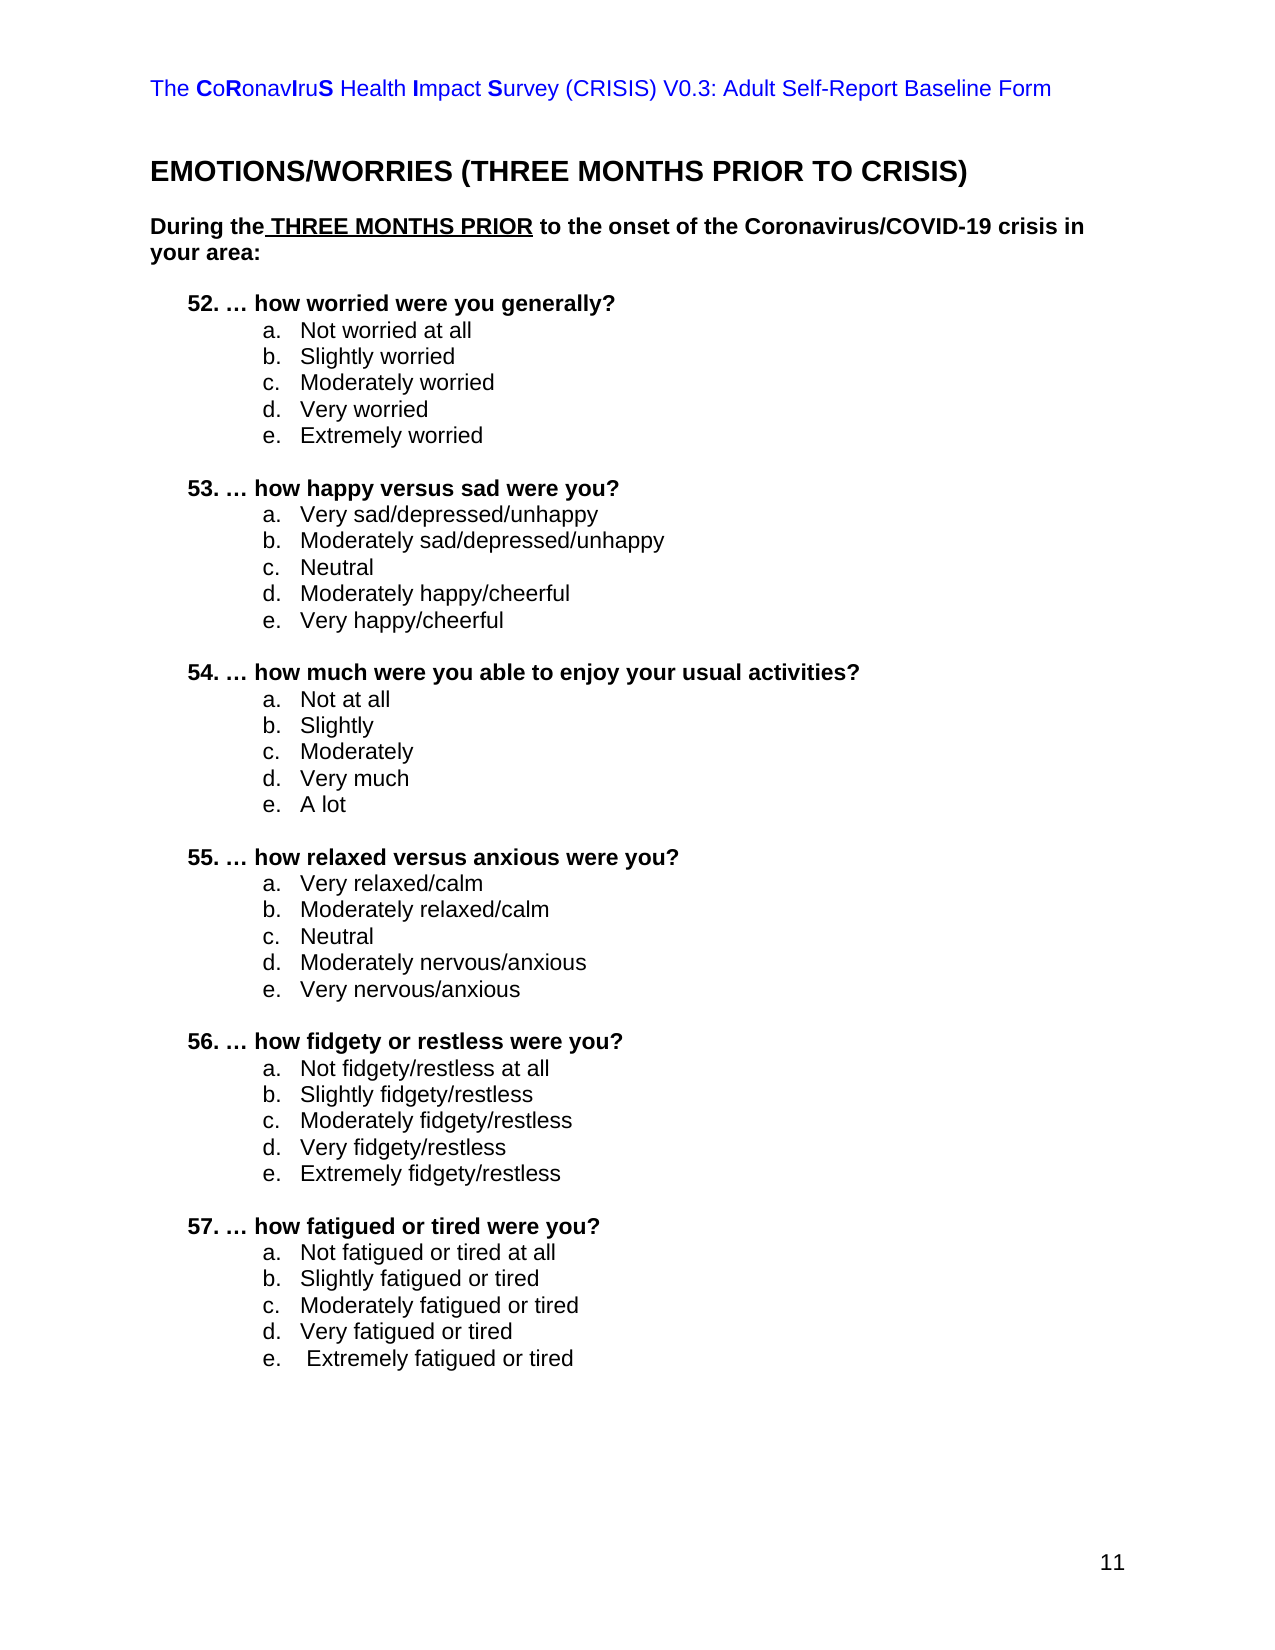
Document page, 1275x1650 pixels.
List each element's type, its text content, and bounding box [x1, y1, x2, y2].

list Extremely fidgety/restless [262, 1160, 1125, 1186]
list Very sad/depressed/unhappy [262, 501, 1125, 527]
list Very nervous/anxious [262, 976, 1125, 1002]
list Very worried [262, 396, 1125, 422]
list Extremely fatigued or tired [262, 1344, 1125, 1371]
list Slightly fatigued or tired [262, 1265, 1125, 1292]
list Moderately [262, 738, 1125, 765]
list Extremely worried [262, 422, 1125, 448]
list … how relaxed versus anxious were you? [187, 844, 1125, 870]
list Moderately sad/depressed/unhappy [262, 527, 1125, 554]
list Slightly [262, 712, 1125, 738]
list … how much were you able to enjoy your usual activities? [187, 659, 1125, 686]
list Neutral [262, 554, 1125, 580]
list Very fidgety/restless [262, 1134, 1125, 1160]
list Slightly fidgety/restless [262, 1081, 1125, 1107]
list Moderately nervous/anxious [262, 949, 1125, 976]
list Moderately relaxed/calm [262, 896, 1125, 923]
list Slightly worried [262, 343, 1125, 369]
list Not fidgety/restless at all [262, 1054, 1125, 1081]
list A lot [262, 791, 1125, 817]
list … how worried were you generally? [187, 290, 1125, 317]
list Not worried at all [262, 317, 1125, 343]
list … how happy versus sad were you? [187, 475, 1125, 501]
list Not at all [262, 686, 1125, 712]
list Very much [262, 765, 1125, 791]
list Moderately fidgety/restless [262, 1107, 1125, 1134]
list Moderately happy/cheerful [262, 580, 1125, 607]
text During the THREE MONTHS PRIOR to the onset of the Coronavirus/COVID-19 crisis in your area: [150, 213, 1125, 265]
list Not fatigued or tired at all [262, 1239, 1125, 1265]
text EMOTIONS/WORRIES (THREE MONTHS PRIOR TO CRISIS) [150, 154, 1125, 188]
list Neutral [262, 923, 1125, 949]
list Moderately fatigued or tired [262, 1292, 1125, 1318]
list Very relaxed/calm [262, 870, 1125, 896]
list Very fatigued or tired [262, 1318, 1125, 1344]
list … how fidgety or restless were you? [187, 1028, 1125, 1054]
list Moderately worried [262, 369, 1125, 396]
list Very happy/cheerful [262, 607, 1125, 633]
list … how fatigued or tired were you? [187, 1213, 1125, 1239]
